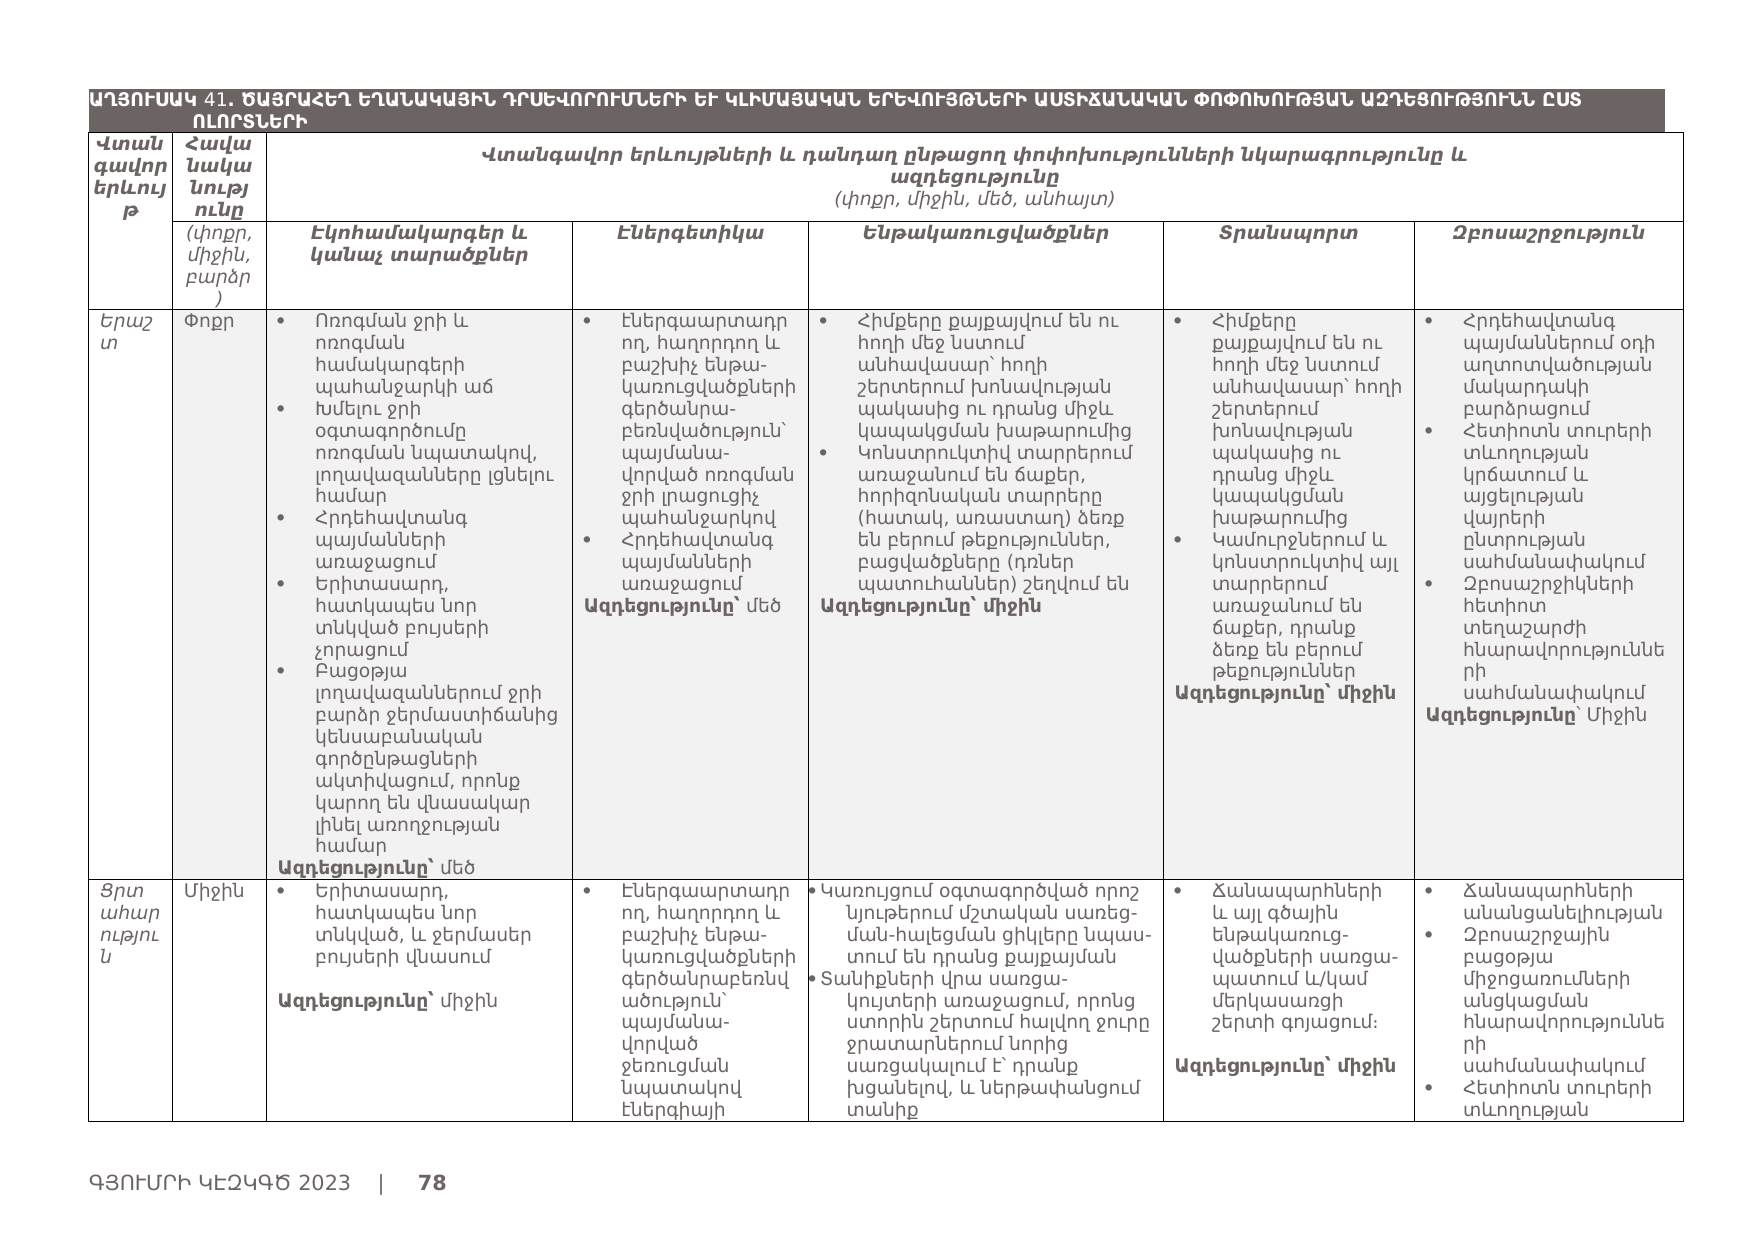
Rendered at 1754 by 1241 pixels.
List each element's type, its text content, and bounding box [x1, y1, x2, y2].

table_cell էներգաարտադրող, հաղորդող և բաշխիչ ենթակառուցվածքների գերծանրաբեռնվածություն՝ պայմանավորված ոռոգման ջրի լրացուցիչ պահանջարկով Հրդեհավտանգ պայմանների առաջացում Ազդեցությունը՝ մեծ [573, 310, 808, 879]
table_cell Հրդեհավտանգ պայմաններում օդի աղտոտվածության մակարդակի բարձրացում Հետիոտն տուրերի տևողության կրճատում և այցելության վայրերի ընտրության սահմանափակում Զբոսաշրջիկների հետիոտ տեղաշարժի հնարավորությունների սահմանափակում Ազդեցությունը՝ Միջին [1415, 310, 1683, 879]
table_header Վտանգավոր երևույթների և դանդաղ ընթացող փոփոխությունների նկարագրությունը և ազդեցությունը (փոքր, միջին, մեծ, անհայտ) [267, 133, 1683, 221]
table_header Վտանգավոր երևույթ [89, 133, 172, 309]
table_cell Ենթակառուցվածքներ [809, 222, 1163, 309]
table_cell Հիմքերը քայքայվում են ու հողի մեջ նստում անհավասար՝ հողի շերտերում խոնավության պակասից ու դրանց միջև կապակցման խաթարումից Կոնստրուկտիվ տարրերում առաջանում են ճաքեր, հորիզոնական տարրերը (հատակ, առաստաղ) ձեռք են բերում թեքություններ, բացվածքները (դռներ պատուհաններ) շեղվում են Ազդեցությունը՝ միջին [809, 310, 1163, 879]
table_cell Էկոհամակարգեր և կանաչ տարածքներ [267, 222, 572, 309]
table_cell (փոքր, միջին, բարձր) [173, 222, 266, 309]
table_cell Երիտասարդ, հատկապես նոր տնկված, և ջերմասեր բույսերի վնասում Ազդեցությունը՝ միջին [267, 880, 572, 1121]
table_cell Ոռոգման ջրի և ոռոգման համակարգերի պահանջարկի աճ Խմելու ջրի օգտագործումը ոռոգման նպատակով, լողավազանները լցնելու համար Հրդեհավտանգ պայմանների առաջացում Երիտասարդ, հատկապես նոր տնկված բույսերի չորացում Բացօթյա լողավազաններում ջրի բարձր ջերմաստիճանից կենսաբանական գործընթացների ակտիվացում, որոնք կարող են վնասակար լինել առողջության համար Ազդեցությունը՝ մեծ [267, 310, 572, 879]
table_cell Փոքր [173, 310, 266, 879]
table_cell Երաշտ [89, 310, 172, 879]
table_cell Տրանսպորտ [1164, 222, 1414, 309]
table_cell Էներգետիկա [573, 222, 808, 309]
table_cell Զբոսաշրջություն [1415, 222, 1683, 309]
table_header Հավանականությունը [173, 133, 266, 221]
text ԱՂՅՈՒՍԱԿ 41. ԾԱՅՐԱՀԵՂ ԵՂԱՆԱԿԱՅԻՆ ԴՐՍԵՎՈՐՈՒՄՆԵՐԻ և ԿԼԻՄԱՅԱԿԱՆ ԵՐԵՎՈՒՅԹՆԵՐԻ ԱՍՏԻՃԱՆԱԿԱՆ ՓՈՓՈԽՈՒԹՅԱՆ ԱԶԴԵՑՈՒԹՅՈՒՆՆ ԸՍՏ ՈԼՈՐՏՆԵՐԻ [89, 89, 1665, 132]
table_cell Ճանապարհների և այլ գծային ենթակառուցվածքների սառցապատում և/կամ մերկասառցի շերտի գոյացում։ Ազդեցությունը՝ միջին [1164, 880, 1414, 1121]
table_cell Միջին [173, 880, 266, 1121]
table_cell Ցրտահարություն [89, 880, 172, 1121]
table_cell Հիմքերը քայքայվում են ու հողի մեջ նստում անհավասար՝ հողի շերտերում խոնավության պակասից ու դրանց միջև կապակցման խաթարումից Կամուրջներում և կոնստրուկտիվ այլ տարրերում առաջանում են ճաքեր, դրանք ձեռք են բերում թեքություններ Ազդեցությունը՝ միջին [1164, 310, 1414, 879]
